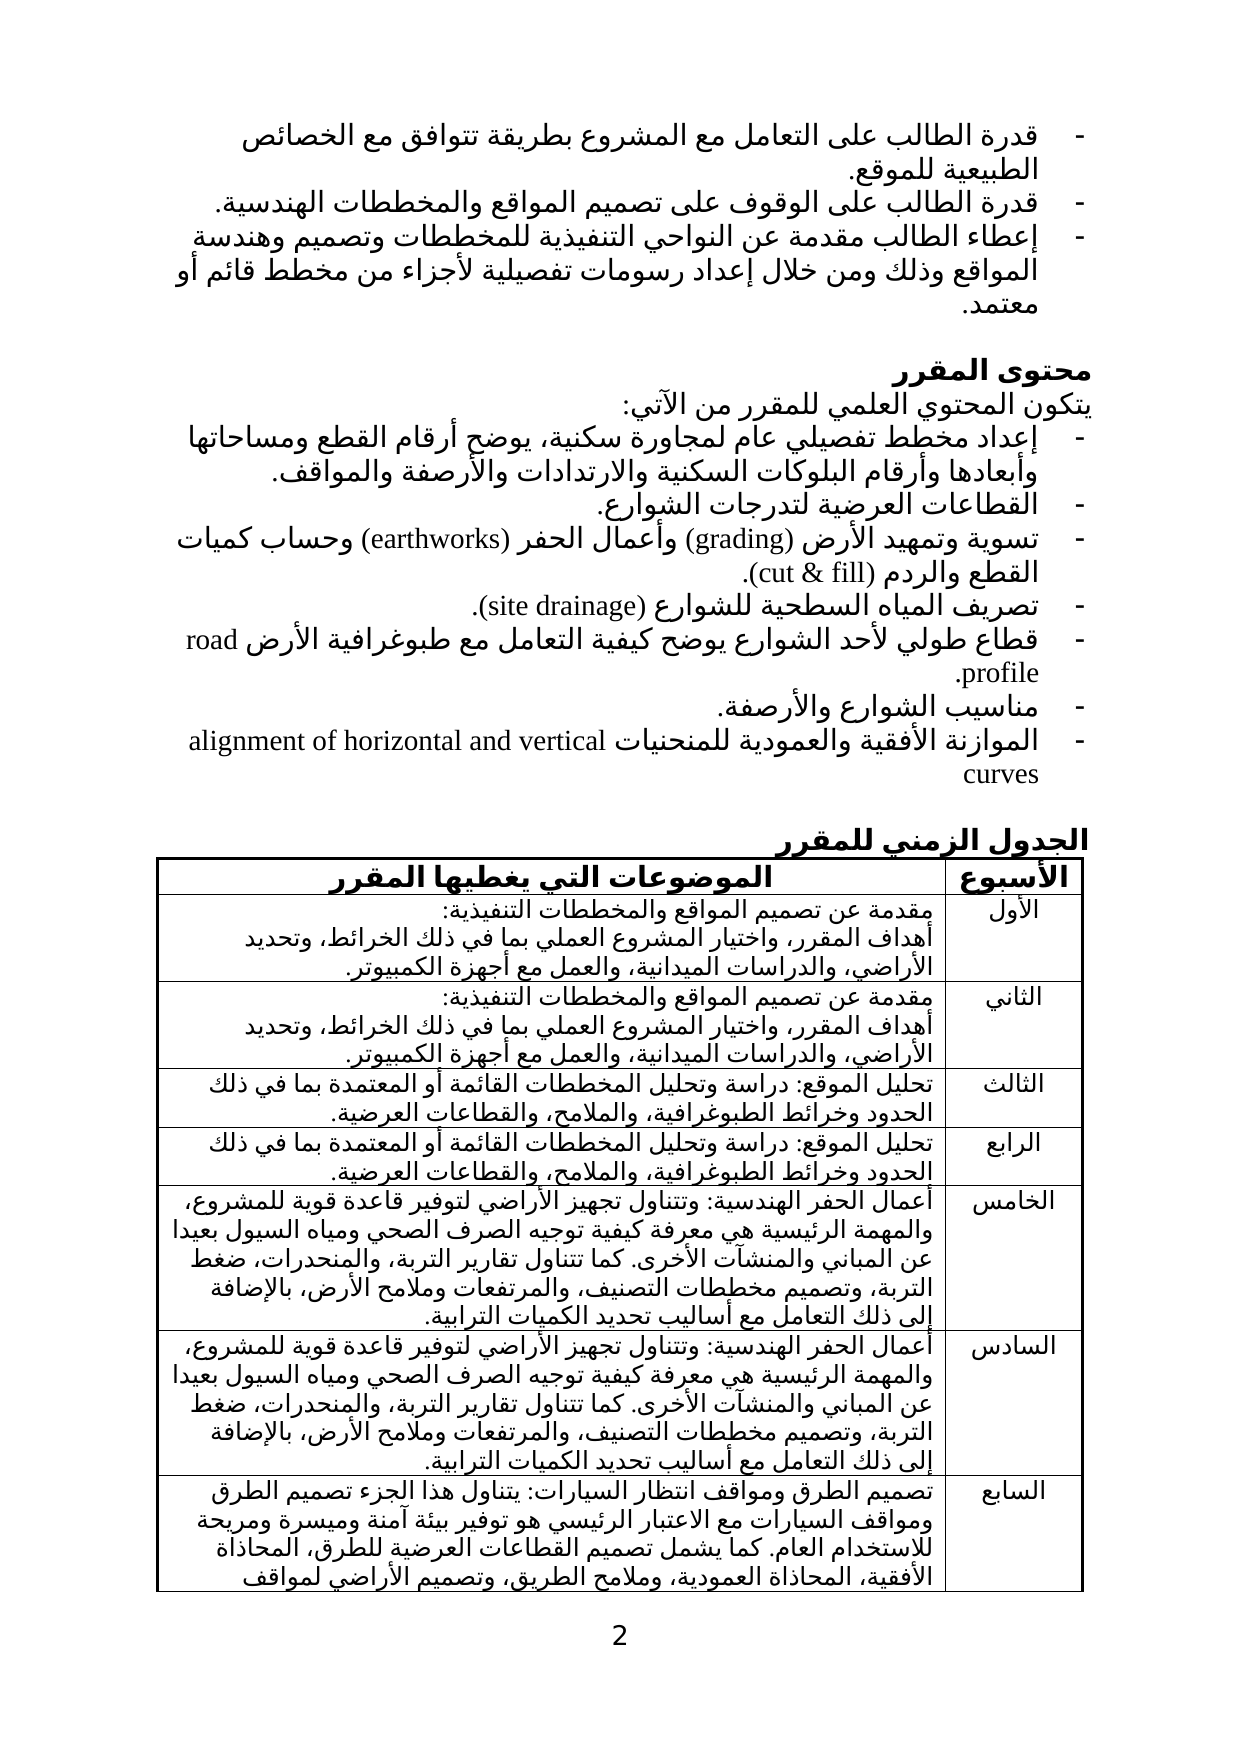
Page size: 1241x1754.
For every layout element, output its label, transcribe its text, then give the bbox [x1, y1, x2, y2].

table_cell تحليل الموقع: دراسة وتحليل المخططات القائمة أو المعتمدة بما في ذلك الحدود وخرائط الطبوغرافية، والملامح، والقطاعات العرضية. [159, 1069, 945, 1127]
list مناسيب الشوارع والأرصفة. [148, 689, 1075, 723]
list قدرة الطالب على الوقوف على تصميم المواقع والمخططات الهندسية. [148, 185, 1075, 219]
table_cell الثاني [946, 982, 1081, 1068]
list الموازنة الأفقية والعمودية للمنحنيات alignment of horizontal and vertical curves [148, 723, 1075, 790]
table_cell السادس [946, 1331, 1081, 1475]
table_cell الأول [946, 895, 1081, 981]
list القطاعات العرضية لتدرجات الشوارع. [148, 487, 1075, 521]
table_cell مقدمة عن تصميم المواقع والمخططات التنفيذية: أهداف المقرر، واختيار المشروع العملي بما في ذلك الخرائط، وتحديد الأراضي، والدراسات الميدانية، والعمل مع أجهزة الكمبيوتر. [159, 895, 945, 981]
table_cell تحليل الموقع: دراسة وتحليل المخططات القائمة أو المعتمدة بما في ذلك الحدود وخرائط الطبوغرافية، والملامح، والقطاعات العرضية. [159, 1128, 945, 1185]
list تسوية وتمهيد الأرض (grading) وأعمال الحفر (earthworks) وحساب كميات القطع والردم (cut & fill). [148, 521, 1075, 588]
table_cell أعمال الحفر الهندسية: وتتناول تجهيز الأراضي لتوفير قاعدة قوية للمشروع، والمهمة الرئيسية هي معرفة كيفية توجيه الصرف الصحي ومياه السيول بعيدا عن المباني والمنشآت الأخرى. كما تتناول تقارير التربة، والمنحدرات، ضغط التربة، وتصميم مخططات التصنيف، والمرتفعات وملامح الأرض، بالإضافة إلى ذلك التعامل مع أساليب تحديد الكميات الترابية. [159, 1186, 945, 1330]
table_cell الخامس [946, 1186, 1081, 1330]
table_header الأسبوع [946, 860, 1081, 894]
text محتوى المقرر [148, 353, 1092, 387]
text يتكون المحتوي العلمي للمقرر من الآتي: [148, 387, 1092, 420]
table_cell الرابع [946, 1128, 1081, 1185]
table_cell الثالث [946, 1069, 1081, 1127]
table_header الموضوعات التي يغطيها المقرر [159, 860, 945, 894]
list تصريف المياه السطحية للشوارع (site drainage). [148, 588, 1075, 622]
table_cell مقدمة عن تصميم المواقع والمخططات التنفيذية: أهداف المقرر، واختيار المشروع العملي بما في ذلك الخرائط، وتحديد الأراضي، والدراسات الميدانية، والعمل مع أجهزة الكمبيوتر. [159, 982, 945, 1068]
list إعطاء الطالب مقدمة عن النواحي التنفيذية للمخططات وتصميم وهندسة المواقع وذلك ومن خلال إعداد رسومات تفصيلية لأجزاء من مخطط قائم أو معتمد. [148, 219, 1075, 320]
list إعداد مخطط تفصيلي عام لمجاورة سكنية، يوضح أرقام القطع ومساحاتها وأبعادها وأرقام البلوكات السكنية والارتدادات والأرصفة والمواقف. [148, 420, 1075, 487]
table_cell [159, 1476, 945, 1591]
text الجدول الزمني للمقرر [148, 823, 1089, 857]
list قطاع طولي لأحد الشوارع يوضح كيفية التعامل مع طبوغرافية الأرض road profile. [148, 622, 1075, 689]
table_cell أعمال الحفر الهندسية: وتتناول تجهيز الأراضي لتوفير قاعدة قوية للمشروع، والمهمة الرئيسية هي معرفة كيفية توجيه الصرف الصحي ومياه السيول بعيدا عن المباني والمنشآت الأخرى. كما تتناول تقارير التربة، والمنحدرات، ضغط التربة، وتصميم مخططات التصنيف، والمرتفعات وملامح الأرض، بالإضافة إلى ذلك التعامل مع أساليب تحديد الكميات الترابية. [159, 1331, 945, 1475]
table_cell السابع [946, 1476, 1081, 1591]
list قدرة الطالب على التعامل مع المشروع بطريقة تتوافق مع الخصائص الطبيعية للموقع. [148, 118, 1075, 185]
